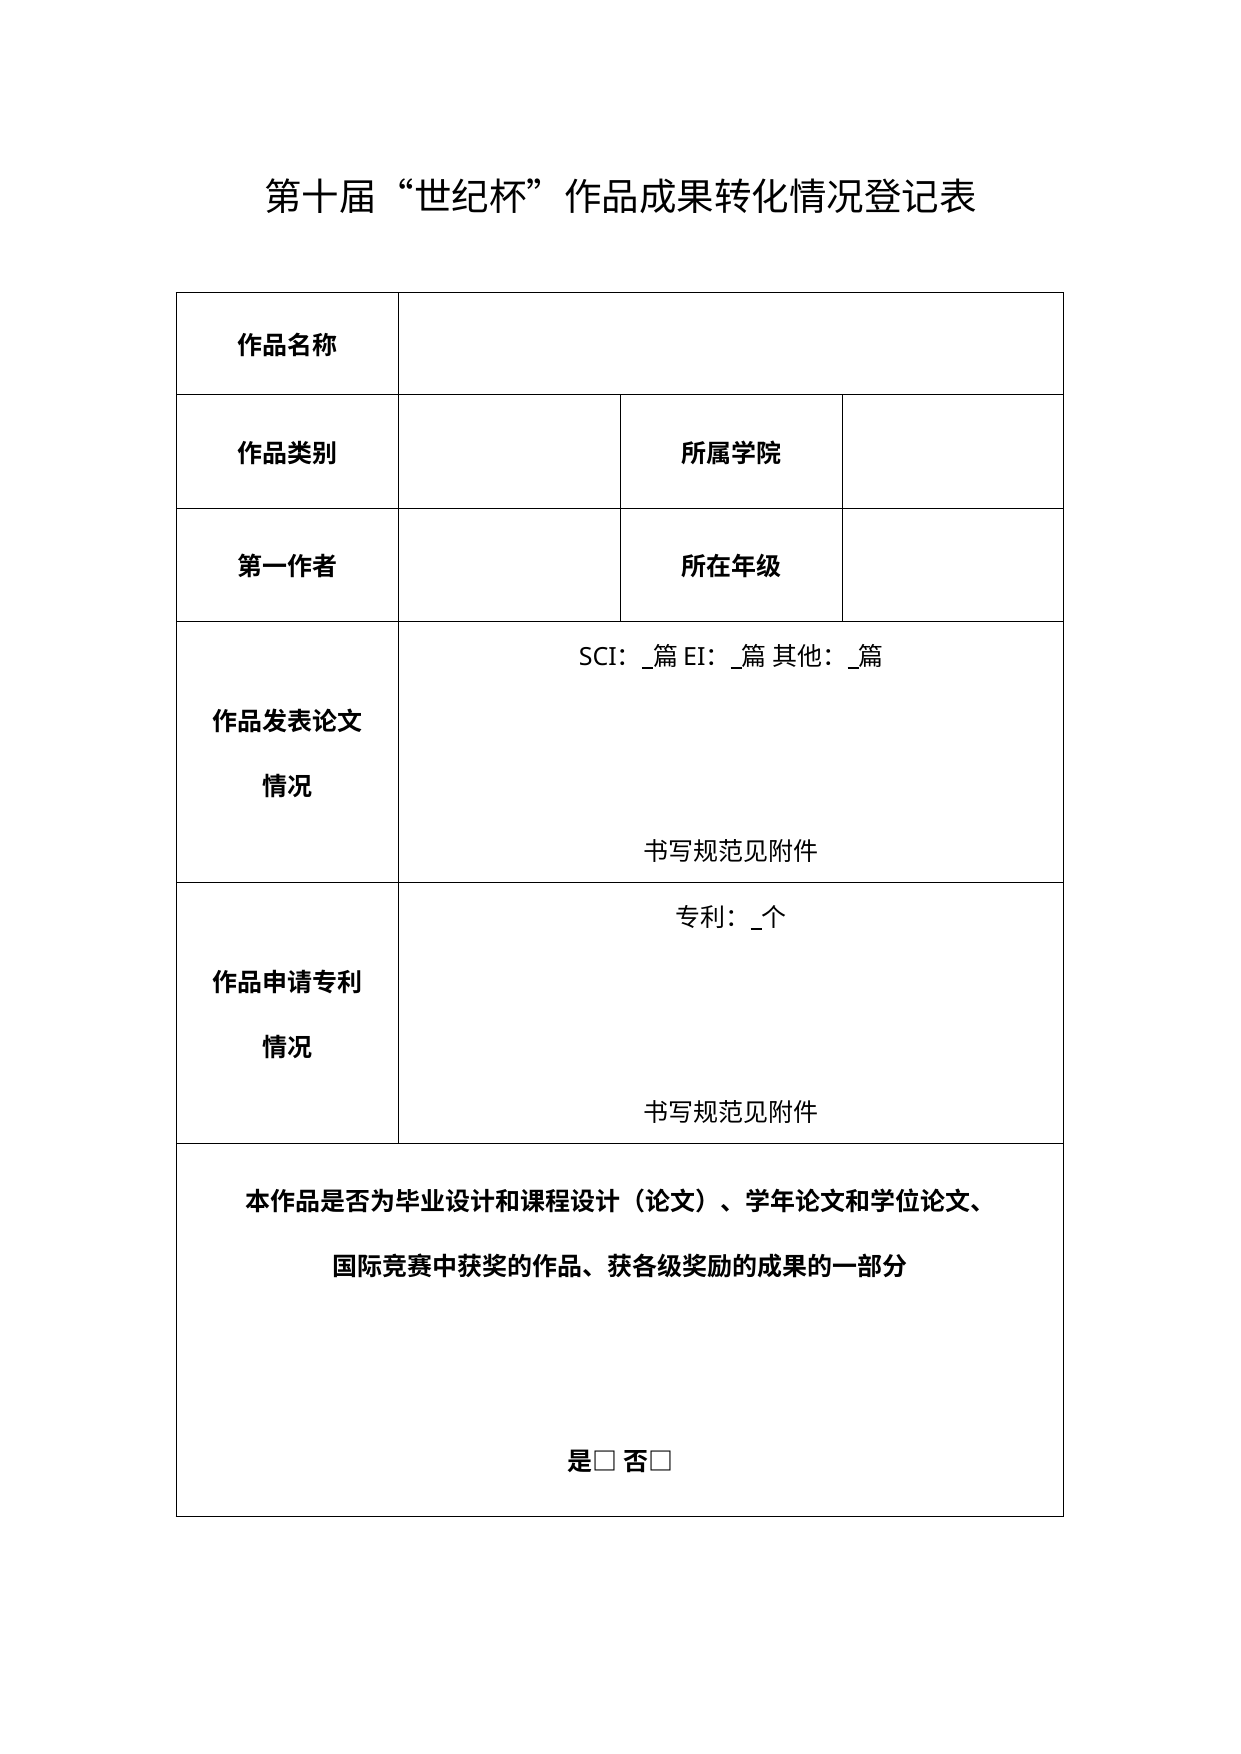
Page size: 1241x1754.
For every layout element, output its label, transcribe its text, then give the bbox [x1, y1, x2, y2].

table_cell 作品类别 [177, 395, 398, 508]
table_cell 专利： 个 书写规范见附件 [399, 883, 1063, 1143]
table_cell SCI： 篇EI： 篇 其他： 篇 书写规范见附件 [399, 622, 1063, 882]
table_cell 第一作者 [177, 509, 398, 621]
table_cell 作品发表论文 情况 [177, 622, 398, 882]
table_cell 本作品是否为毕业设计和课程设计（论文）、学年论文和学位论文、 国际竞赛中获奖的作品、获各级奖励的成果的一部分 是□ 否□ [177, 1144, 1063, 1516]
text 第十届“世纪杯”作品成果转化情况登记表 [187, 162, 1053, 227]
table_header 作品名称 [177, 293, 398, 394]
table_cell [843, 509, 1063, 621]
table_cell 作品申请专利 情况 [177, 883, 398, 1143]
table_header [399, 293, 1063, 394]
table_cell [399, 395, 620, 508]
table_cell [399, 509, 620, 621]
table_cell [843, 395, 1063, 508]
table_cell 所属学院 [621, 395, 842, 508]
table_cell 所在年级 [621, 509, 842, 621]
